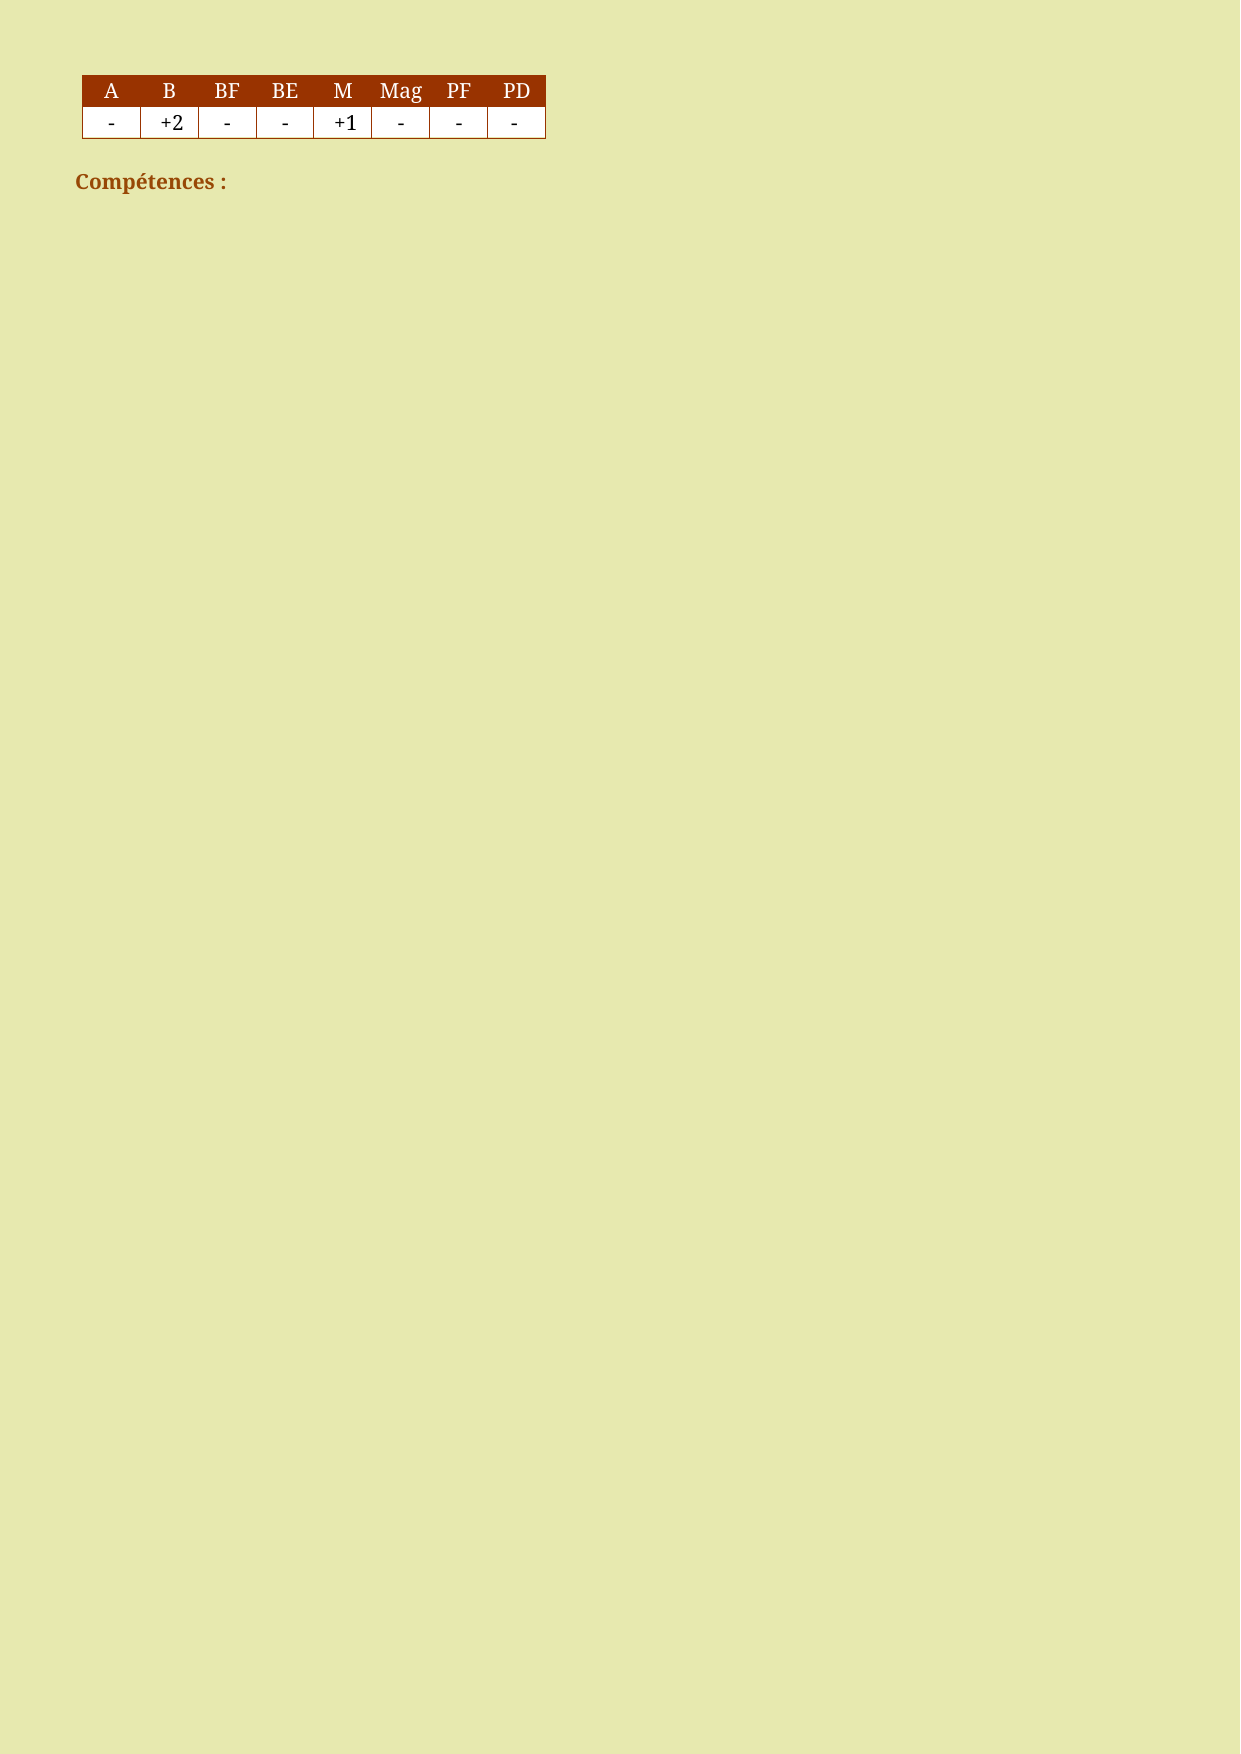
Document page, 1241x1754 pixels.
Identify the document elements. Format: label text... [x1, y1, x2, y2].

table_header Mag [372, 75, 430, 106]
table_header BF [198, 75, 256, 106]
table_cell - [372, 107, 429, 137]
table_header M [314, 75, 372, 106]
table_header BE [256, 75, 314, 106]
table_cell +1 [314, 107, 371, 137]
table_cell - [199, 107, 256, 137]
table_cell - [488, 107, 545, 137]
table_cell - [257, 107, 313, 137]
table_cell +2 [141, 107, 198, 137]
table_header PD [488, 75, 545, 106]
text Compétences : [75, 167, 1165, 195]
table_cell - [430, 107, 487, 137]
table_header B [140, 75, 198, 106]
table_cell - [83, 107, 140, 137]
table_header PF [430, 75, 488, 106]
table_header A [82, 75, 140, 106]
